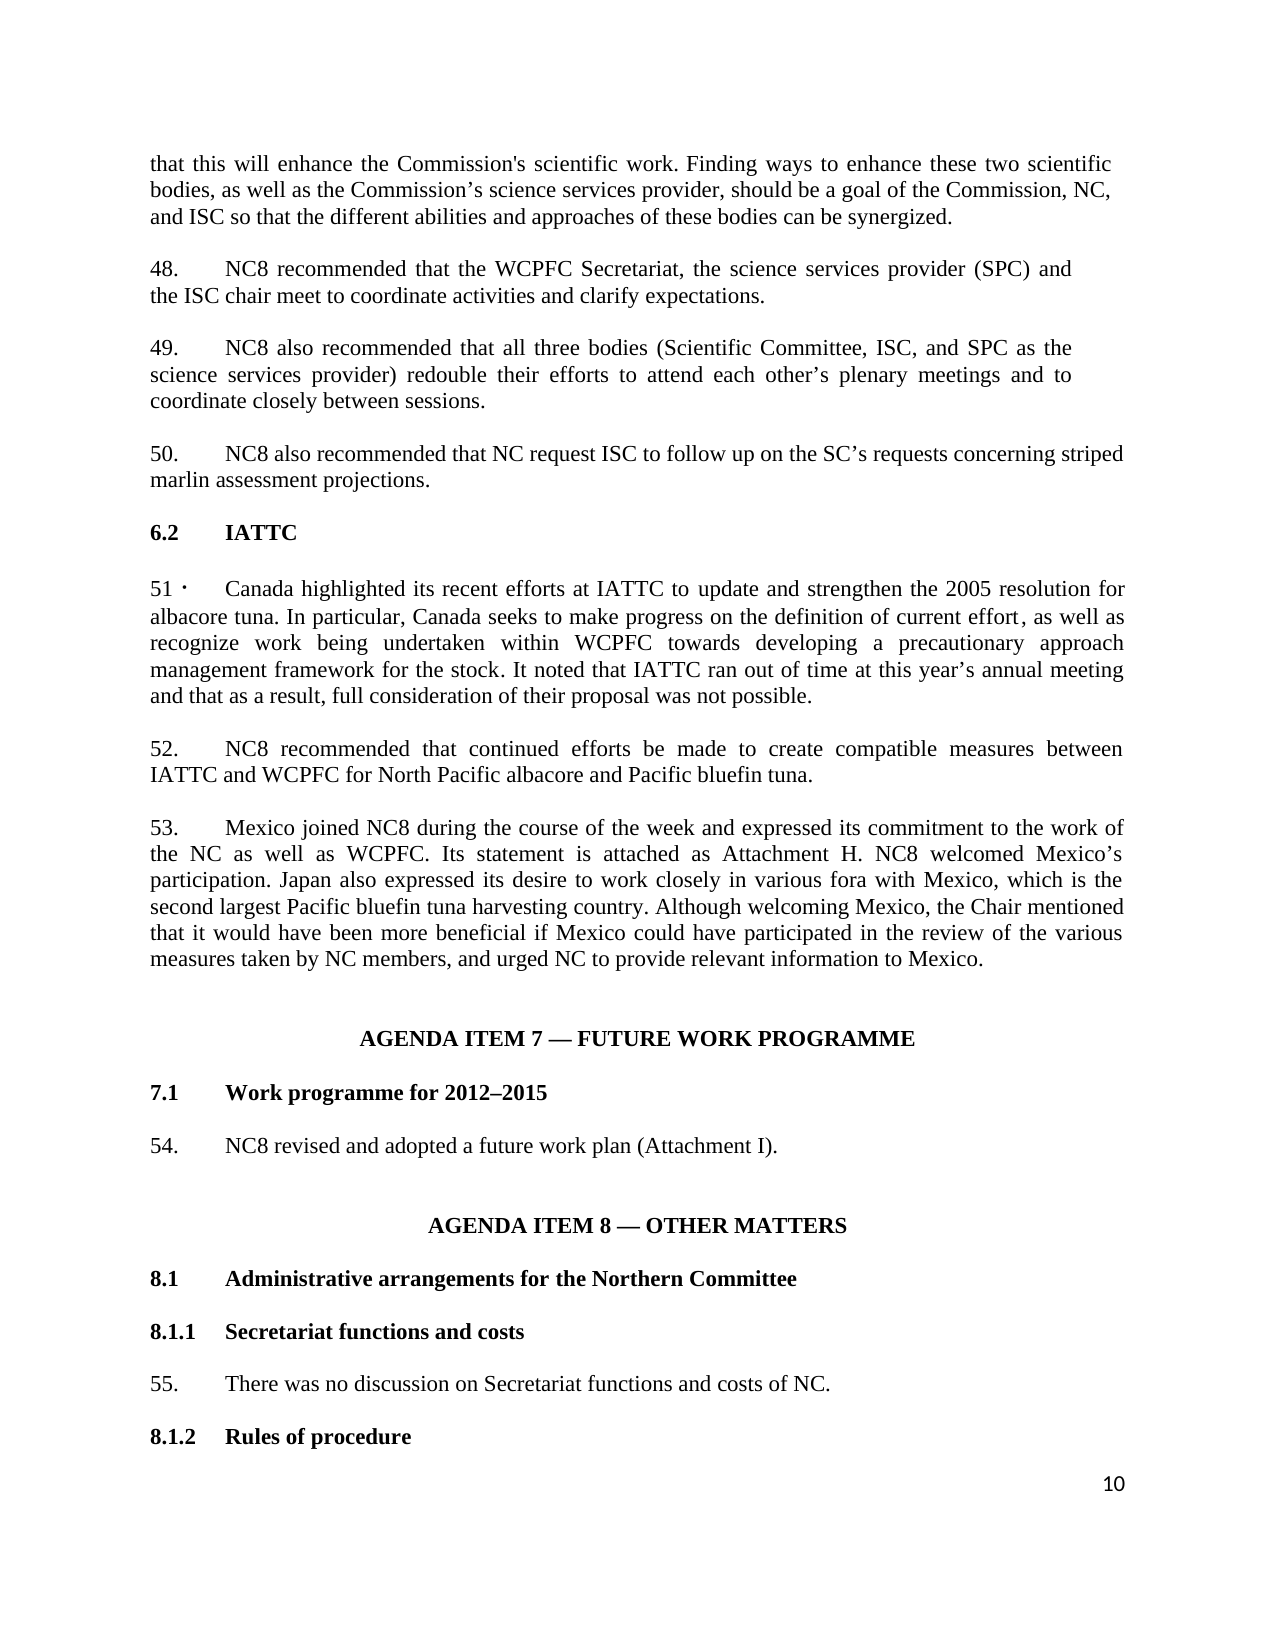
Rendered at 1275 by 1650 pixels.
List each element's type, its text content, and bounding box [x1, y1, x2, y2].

subtitle 8.1.2 Rules of procedure [150, 1423, 1125, 1449]
text 6.2 IATTC [150, 519, 1125, 545]
text 55. There was no discussion on Secretariat functions and costs of NC. [150, 1371, 1125, 1397]
text 51． Canada highlighted its recent efforts at IATTC to update and strengthen the 2005 resolution for albacore tuna. In particular, Canada seeks to make progress on the definition of current effort, as well as recognize work being undertaken within WCPFC towards developing a precautionary approach management framework for the stock. It noted that IATTC ran out of time at this year’s annual meeting and that as a result, full consideration of their proposal was not possible. [150, 572, 1125, 708]
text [150, 150, 1112, 229]
text 48. NC8 recommended that the WCPFC Secretariat, the science services provider (SPC) and the ISC chair meet to coordinate activities and clarify expectations. [150, 255, 1073, 308]
text 8.1 Administrative arrangements for the Northern Committee [150, 1265, 1125, 1291]
text 50. NC8 also recommended that NC request ISC to follow up on the SC’s requests concerning striped marlin assessment projections. [150, 440, 1125, 493]
text AGENDA ITEM 8 — OTHER MATTERS [150, 1211, 1125, 1239]
text 8.1.1 Secretariat functions and costs [150, 1318, 1125, 1344]
text 49. NC8 also recommended that all three bodies (Scientific Committee, ISC, and SPC as the science services provider) redouble their efforts to attend each other’s plenary meetings and to coordinate closely between sessions. [150, 334, 1073, 413]
text AGENDA ITEM 7 — FUTURE WORK PROGRAMME [150, 1024, 1125, 1053]
text 52. NC8 recommended that continued efforts be made to create compatible measures between IATTC and WCPFC for North Pacific albacore and Pacific bluefin tuna. [150, 735, 1125, 787]
text 7.1 Work programme for 2012–2015 [150, 1079, 1125, 1105]
text 53. Mexico joined NC8 during the course of the week and expressed its commitment to the work of the NC as well as WCPFC. Its statement is attached as Attachment H. NC8 welcomed Mexico’s participation. Japan also expressed its desire to work closely in various fora with Mexico, which is the second largest Pacific bluefin tuna harvesting country. Although welcoming Mexico, the Chair mentioned that it would have been more beneficial if Mexico could have participated in the review of the various measures taken by NC members, and urged NC to provide relevant information to Mexico. [150, 814, 1125, 972]
text 54. NC8 revised and adopted a future work plan (Attachment I). [150, 1132, 1125, 1158]
